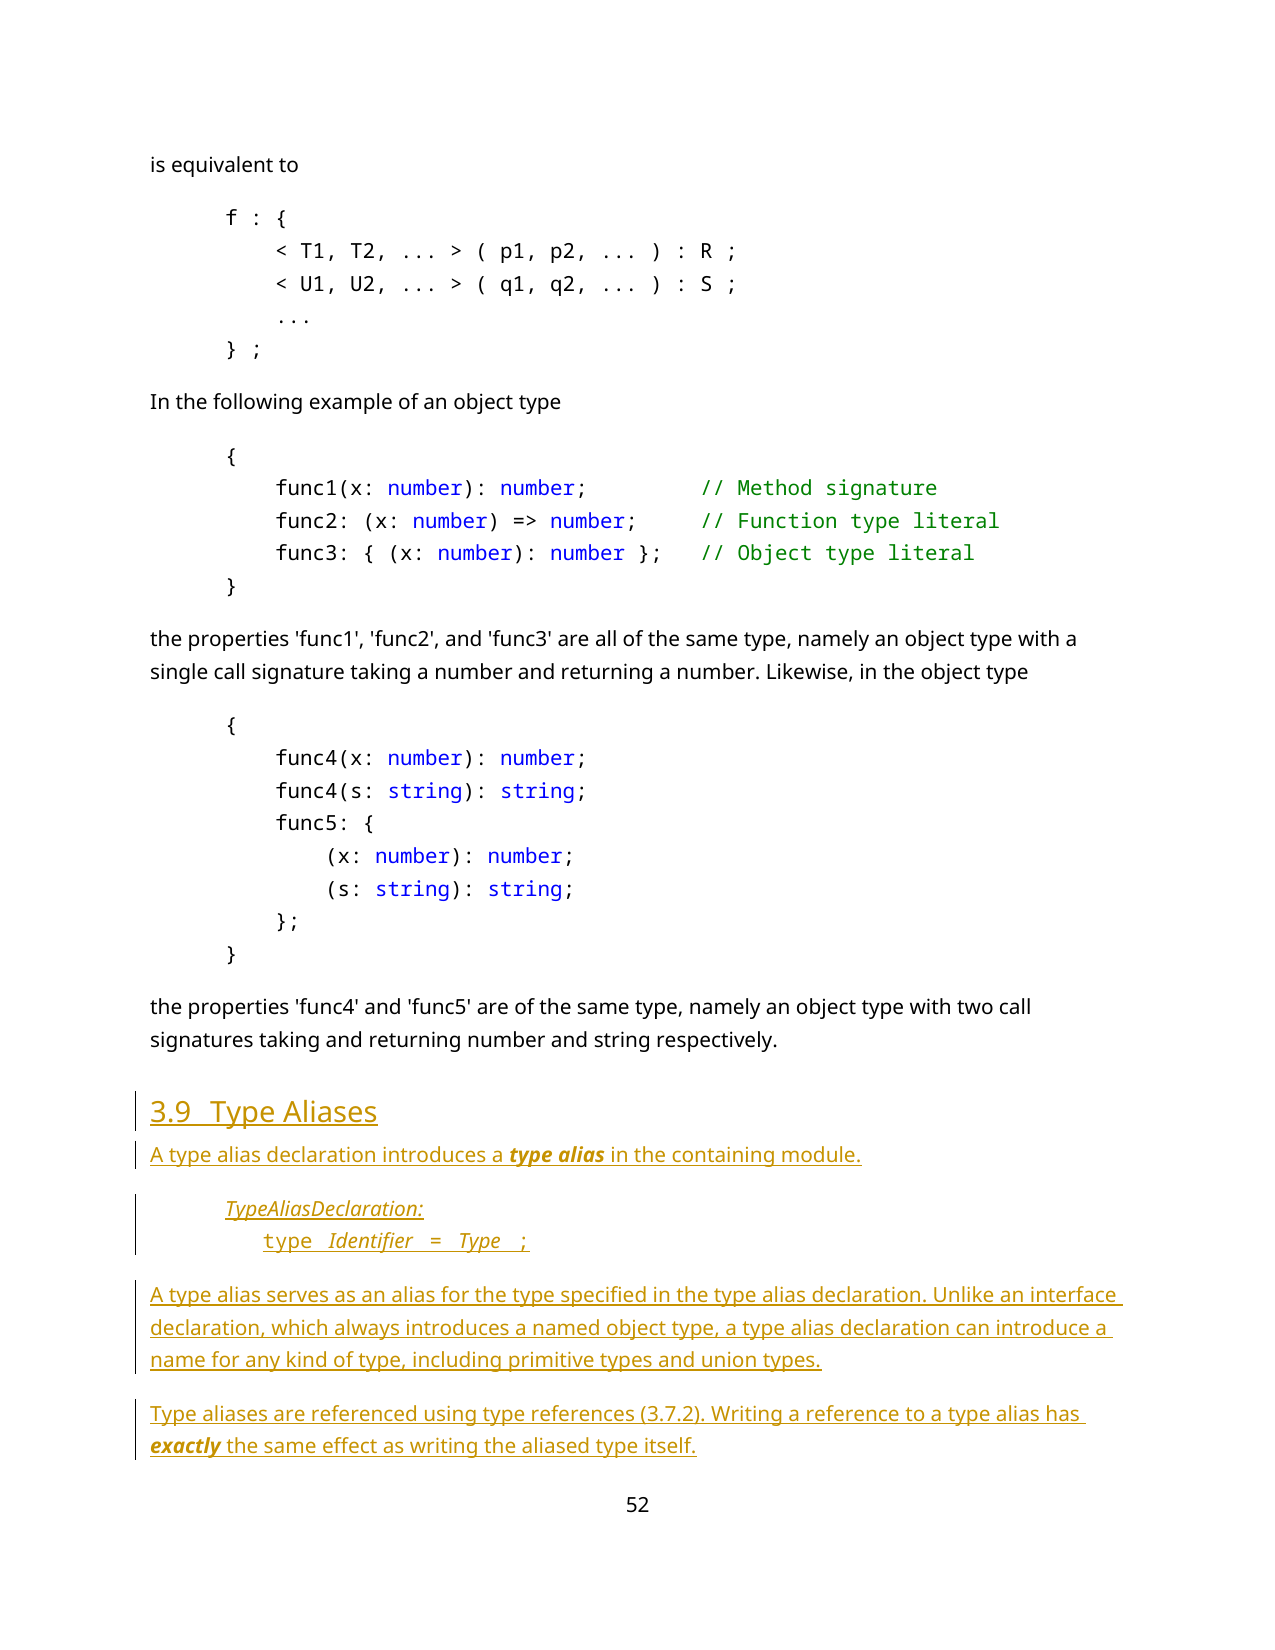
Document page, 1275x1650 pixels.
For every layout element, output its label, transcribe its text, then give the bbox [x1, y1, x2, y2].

text { func1(x: number): number; // Method signature func2: (x: number) => number; // Function type literal func3: { (x: number): number }; // Object type literal } [225, 441, 1125, 599]
text { func4(x: number): number; func4(s: string): string; func5: { (x: number): number; (s: string): string; }; } [225, 711, 1125, 967]
text In the following example of an object type [150, 387, 1125, 416]
text f : { < T1, T2, ... > ( p1, p2, ... ) : R ; < U1, U2, ... > ( q1, q2, ... ) : S ; ... } ; [225, 203, 1125, 362]
text the properties 'func4' and 'func5' are of the same type, namely an object type with two call signatures taking and returning number and string respectively. [150, 992, 1125, 1053]
text the properties 'func1', 'func2', and 'func3' are all of the same type, namely an object type with a single call signature taking a number and returning a number. Likewise, in the object type [150, 624, 1125, 686]
text is equivalent to [150, 150, 1125, 178]
